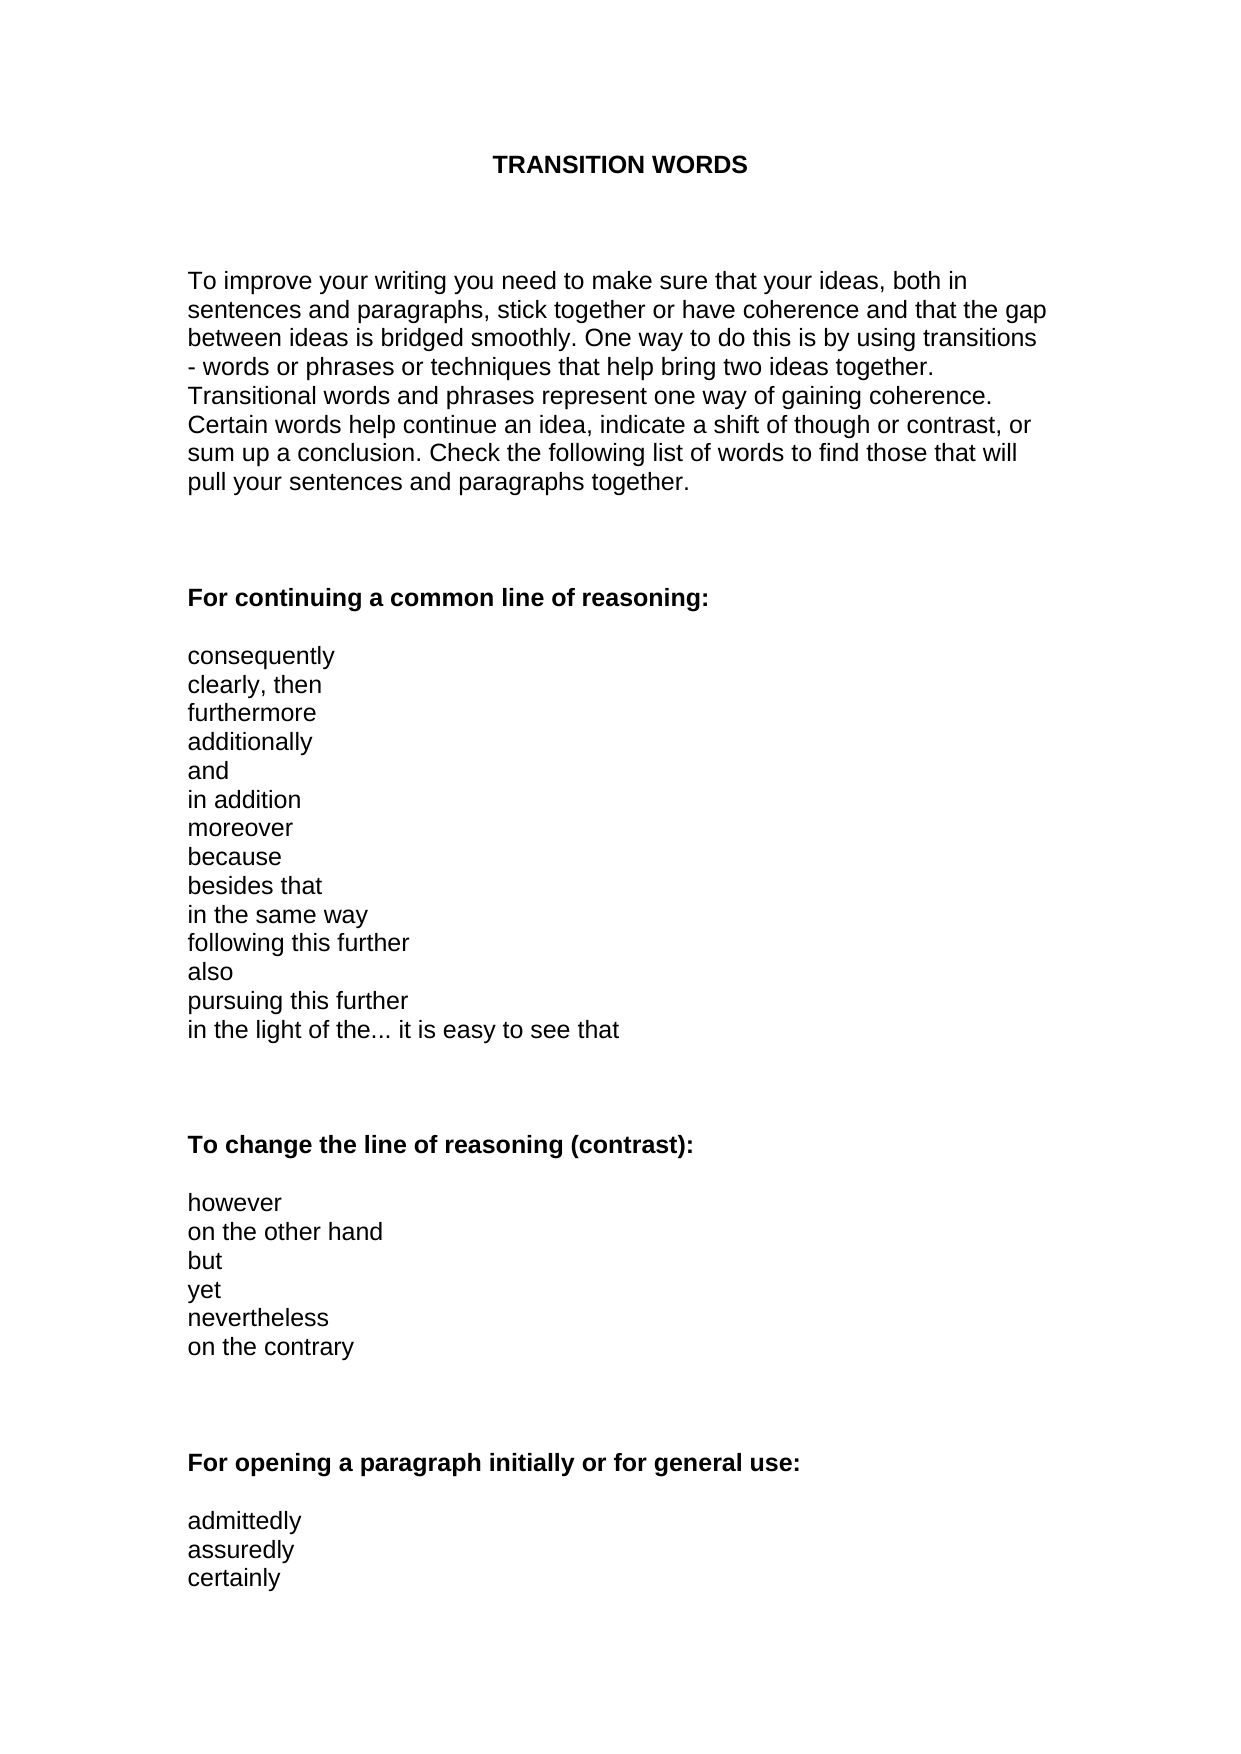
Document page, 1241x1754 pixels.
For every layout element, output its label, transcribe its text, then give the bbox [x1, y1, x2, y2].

text To change the line of reasoning (contrast): [187, 1130, 1053, 1159]
text however on the other hand but yet nevertheless on the contrary [187, 1188, 1053, 1361]
text To improve your writing you need to make sure that your ideas, both in sentences and paragraphs, stick together or have coherence and that the gap between ideas is bridged smoothly. One way to do this is by using transitions - words or phrases or techniques that help bring two ideas together. Transitional words and phrases represent one way of gaining coherence. Certain words help continue an idea, indicate a shift of though or contrast, or sum up a conclusion. Check the following list of words to find those that will pull your sentences and paragraphs together. [187, 266, 1053, 496]
text consequently clearly, then furthermore additionally and in addition moreover because besides that in the same way following this further also pursuing this further in the light of the... it is easy to see that [187, 641, 1053, 1043]
text For opening a paragraph initially or for general use: [187, 1448, 1053, 1477]
text For continuing a common line of reasoning: [187, 583, 1053, 612]
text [187, 1506, 1053, 1592]
text TRANSITION WORDS [187, 150, 1053, 179]
